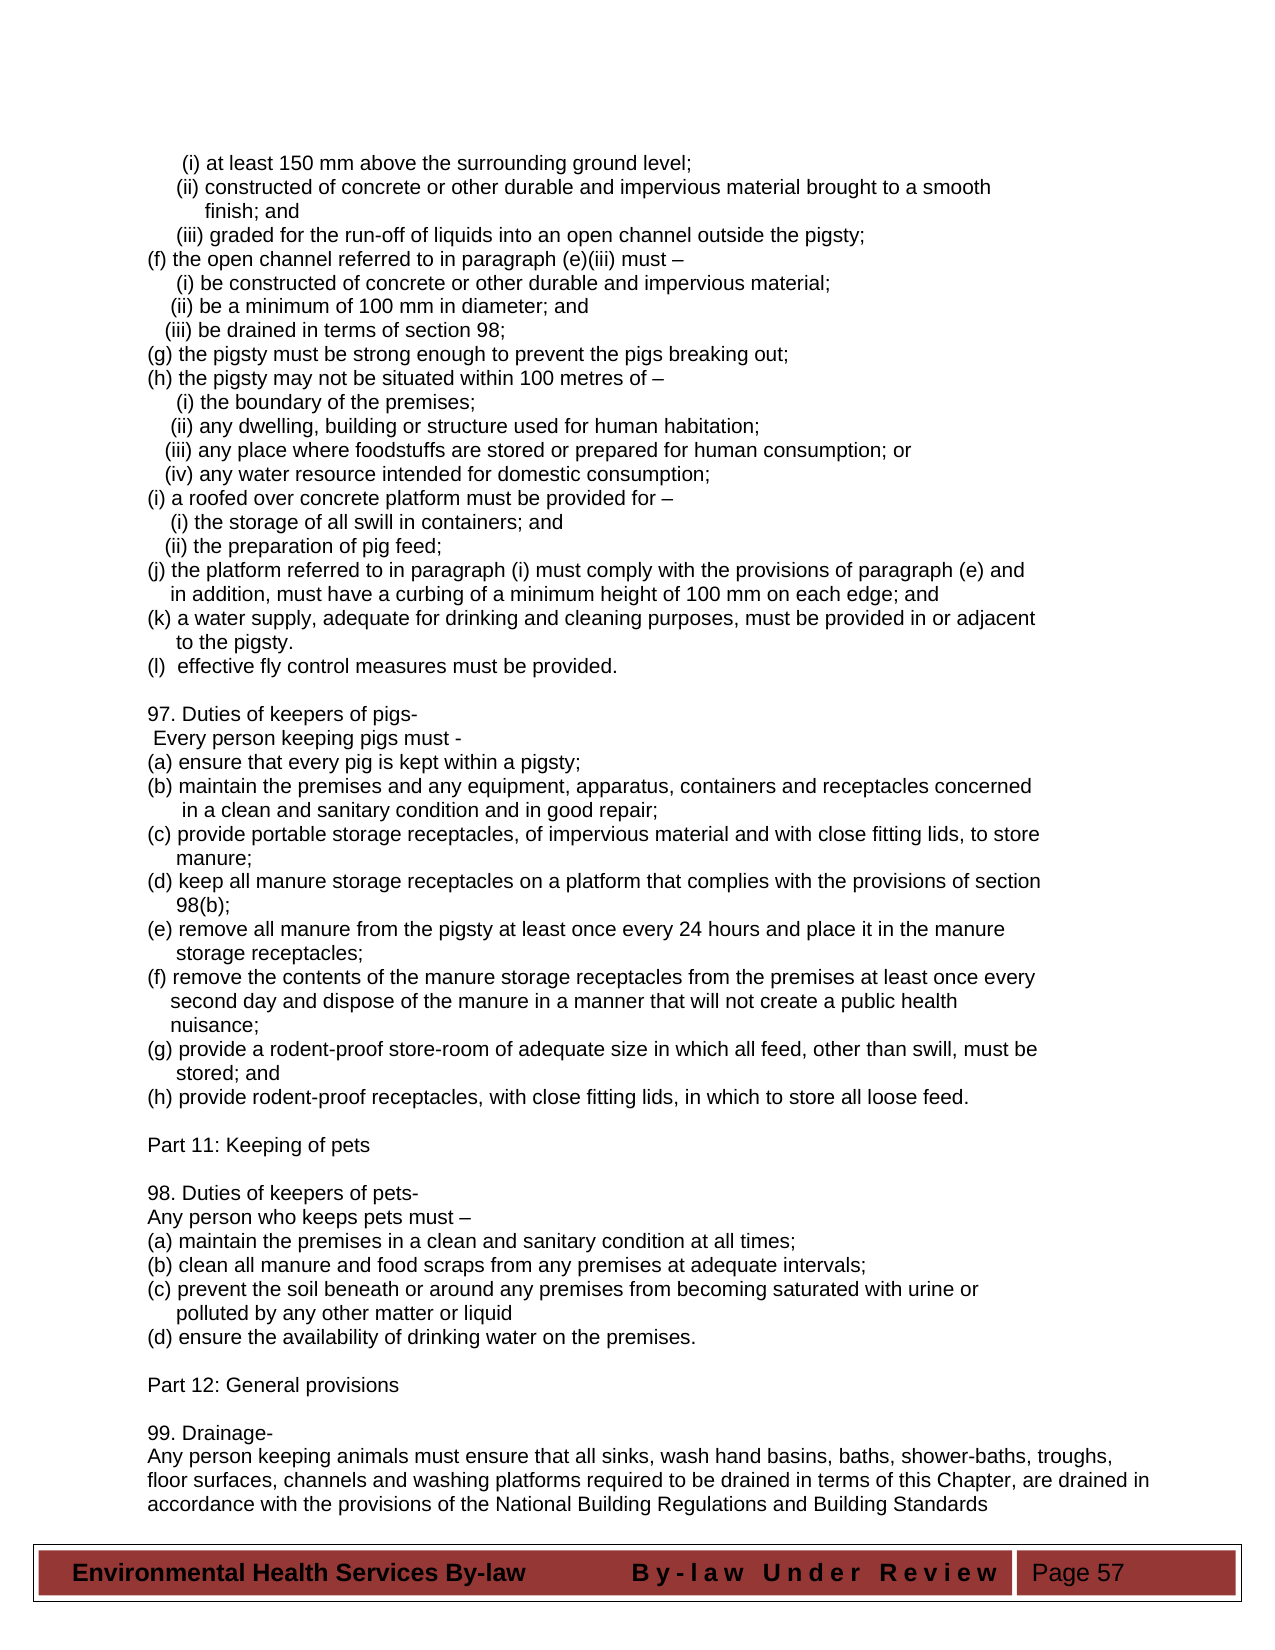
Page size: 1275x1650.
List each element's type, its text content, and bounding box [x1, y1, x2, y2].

text (h) the pigsty may not be situated within 100 metres of – [147, 366, 1153, 390]
text (iv) any water resource intended for domestic consumption; [147, 462, 1153, 486]
text 98. Duties of keepers of pets- [147, 1181, 1153, 1205]
text nuisance; [147, 1013, 1153, 1037]
text 98(b); [147, 893, 1153, 917]
text Part 11: Keeping of pets [147, 1133, 1153, 1157]
text stored; and [147, 1061, 1153, 1085]
text Any person who keeps pets must – [147, 1205, 1153, 1229]
text (ii) the preparation of pig feed; [147, 534, 1153, 558]
text (k) a water supply, adequate for drinking and cleaning purposes, must be provided in or adjacent [147, 606, 1153, 630]
text (e) remove all manure from the pigsty at least once every 24 hours and place it in the manure [147, 917, 1153, 941]
text (g) the pigsty must be strong enough to prevent the pigs breaking out; [147, 342, 1153, 366]
text to the pigsty. [147, 630, 1153, 654]
text (d) keep all manure storage receptacles on a platform that complies with the provisions of section [147, 869, 1153, 893]
text (b) clean all manure and food scraps from any premises at adequate intervals; [147, 1253, 1153, 1277]
text second day and dispose of the manure in a manner that will not create a public health [147, 989, 1153, 1013]
text (f) the open channel referred to in paragraph (e)(iii) must – [147, 246, 1153, 270]
text (j) the platform referred to in paragraph (i) must comply with the provisions of paragraph (e) and [147, 558, 1153, 582]
text (i) at least 150 mm above the surrounding ground level; [147, 122, 1153, 174]
text (i) the boundary of the premises; [147, 390, 1153, 414]
text (a) maintain the premises in a clean and sanitary condition at all times; [147, 1229, 1153, 1253]
text (ii) be a minimum of 100 mm in diameter; and [147, 294, 1153, 318]
text in addition, must have a curbing of a minimum height of 100 mm on each edge; and [147, 582, 1153, 606]
text (h) provide rodent-proof receptacles, with close fitting lids, in which to store all loose feed. [147, 1085, 1153, 1109]
text storage receptacles; [147, 941, 1153, 965]
text Every person keeping pigs must - [147, 726, 1153, 749]
text (i) the storage of all swill in containers; and [147, 510, 1153, 534]
text Any person keeping animals must ensure that all sinks, wash hand basins, baths, shower-baths, troughs, floor surfaces, channels and washing platforms required to be drained in terms of this Chapter, are drained in accordance with the provisions of the National Building Regulations and Building Standards [147, 1444, 1153, 1516]
text 99. Drainage- [147, 1420, 1153, 1444]
text (b) maintain the premises and any equipment, apparatus, containers and receptacles concerned [147, 773, 1153, 797]
text (c) provide portable storage receptacles, of impervious material and with close fitting lids, to store [147, 821, 1153, 845]
text 97. Duties of keepers of pigs- [147, 702, 1153, 726]
text Part 12: General provisions [147, 1372, 1153, 1396]
text (i) be constructed of concrete or other durable and impervious material; [147, 270, 1153, 294]
text (d) ensure the availability of drinking water on the premises. [147, 1324, 1153, 1348]
text (ii) any dwelling, building or structure used for human habitation; [147, 414, 1153, 438]
text in a clean and sanitary condition and in good repair; [147, 797, 1153, 821]
text (g) provide a rodent-proof store-room of adequate size in which all feed, other than swill, must be [147, 1037, 1153, 1061]
text manure; [147, 845, 1153, 869]
text (iii) be drained in terms of section 98; [147, 318, 1153, 342]
text (a) ensure that every pig is kept within a pigsty; [147, 749, 1153, 773]
text polluted by any other matter or liquid [147, 1301, 1153, 1324]
text (f) remove the contents of the manure storage receptacles from the premises at least once every [147, 965, 1153, 989]
text (l) effective fly control measures must be provided. [147, 654, 1153, 678]
text (ii) constructed of concrete or other durable and impervious material brought to a smooth [147, 174, 1153, 198]
text (i) a roofed over concrete platform must be provided for – [147, 486, 1153, 510]
text finish; and [147, 198, 1153, 222]
text (iii) graded for the run-off of liquids into an open channel outside the pigsty; [147, 222, 1153, 246]
text (c) prevent the soil beneath or around any premises from becoming saturated with urine or [147, 1277, 1153, 1301]
text (iii) any place where foodstuffs are stored or prepared for human consumption; or [147, 438, 1153, 462]
